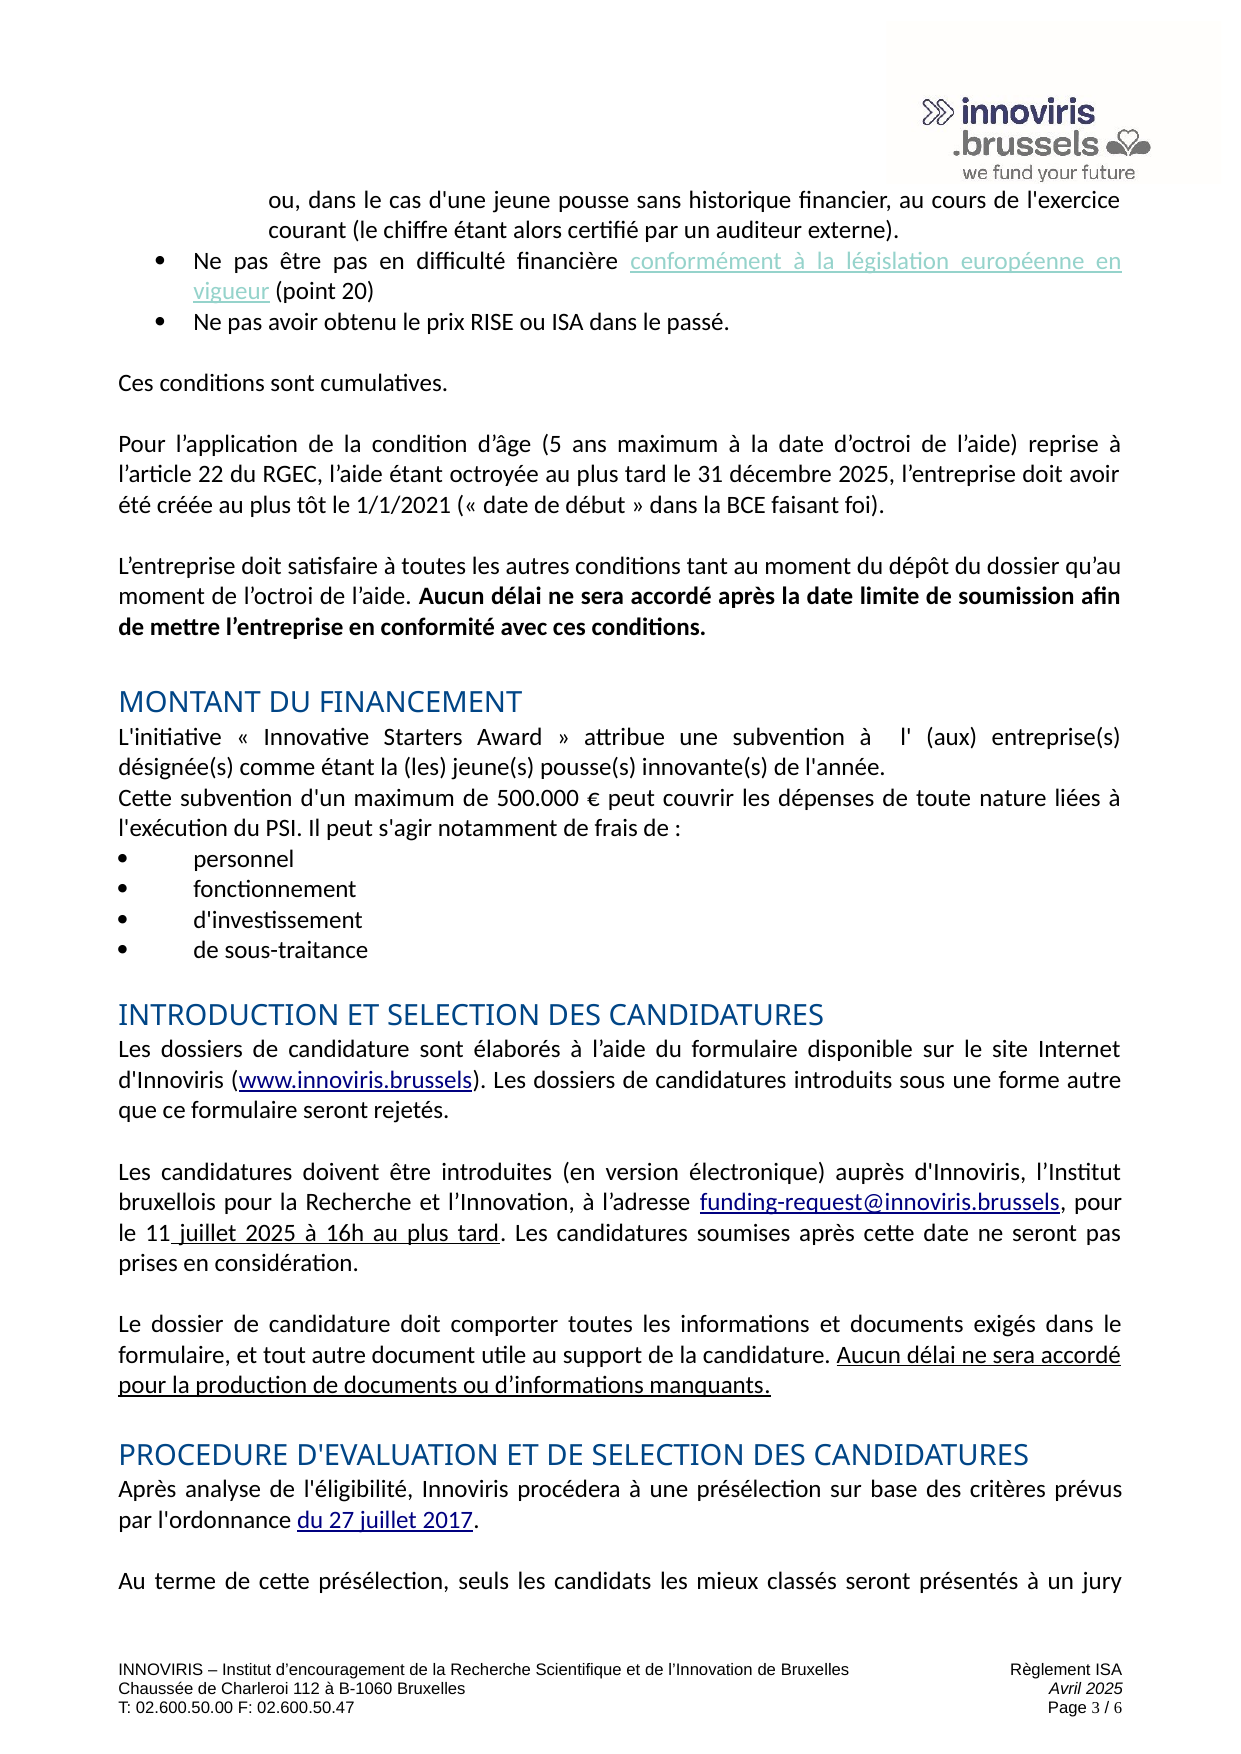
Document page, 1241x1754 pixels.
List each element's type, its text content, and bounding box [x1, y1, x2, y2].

list fonctionnement [118, 873, 1122, 904]
list d'investissement [118, 904, 1122, 934]
list personnel [118, 843, 1122, 873]
picture [886, 21, 1222, 184]
subtitle INTRODUCTION ET SELECTION DES CANDIDATURES [118, 994, 1122, 1033]
text Les candidatures doivent être introduites (en version électronique) auprès d'Innoviris, l’Institut bruxellois pour la Recherche et l’Innovation, à l’adresse funding-request@innoviris.brussels, pour le 11 juillet 2025 à 16h au plus tard. Les candidatures soumises après cette date ne seront pas prises en considération. [118, 1156, 1122, 1278]
text L'initiative « Innovative Starters Award » attribue une subvention à l' (aux) entreprise(s) désignée(s) comme étant la (les) jeune(s) pousse(s) innovante(s) de l'année. [118, 721, 1122, 782]
text Ces conditions sont cumulatives. [118, 367, 1122, 397]
text Le dossier de candidature doit comporter toutes les informations et documents exigés dans le formulaire, et tout autre document utile au support de la candidature. Aucun délai ne sera accordé pour la production de documents ou d’informations manquants. [118, 1308, 1122, 1400]
subtitle MONTANT DU FINANCEMENT [118, 681, 1122, 721]
text Après analyse de l'éligibilité, Innoviris procédera à une présélection sur base des critères prévus par l'ordonnance du 27 juillet 2017. [118, 1473, 1122, 1534]
list Ne pas avoir obtenu le prix RISE ou ISA dans le passé. [156, 306, 1122, 336]
subtitle PROCEDURE D'EVALUATION ET DE SELECTION DES CANDIDATURES [118, 1434, 1122, 1473]
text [118, 1565, 1122, 1596]
list de sous-traitance [118, 934, 1122, 994]
text Pour l’application de la condition d’âge (5 ans maximum à la date d’octroi de l’aide) reprise à l’article 22 du RGEC, l’aide étant octroyée au plus tard le 31 décembre 2025, l’entreprise doit avoir été créée au plus tôt le 1/1/2021 (« date de début » dans la BCE faisant foi). [118, 428, 1122, 519]
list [231, 148, 1122, 245]
text Cette subvention d'un maximum de 500.000 € peut couvrir les dépenses de toute nature liées à l'exécution du PSI. Il peut s'agir notamment de frais de : [118, 782, 1122, 843]
text L’entreprise doit satisfaire à toutes les autres conditions tant au moment du dépôt du dossier qu’au moment de l’octroi de l’aide. Aucun délai ne sera accordé après la date limite de soumission afin de mettre l’entreprise en conformité avec ces conditions. [118, 550, 1122, 642]
text Les dossiers de candidature sont élaborés à l’aide du formulaire disponible sur le site Internet d'Innoviris (www.innoviris.brussels). Les dossiers de candidatures introduits sous une forme autre que ce formulaire seront rejetés. [118, 1033, 1122, 1125]
list Ne pas être pas en difficulté financière conformément à la législation européenne en vigueur (point 20) [156, 245, 1122, 306]
